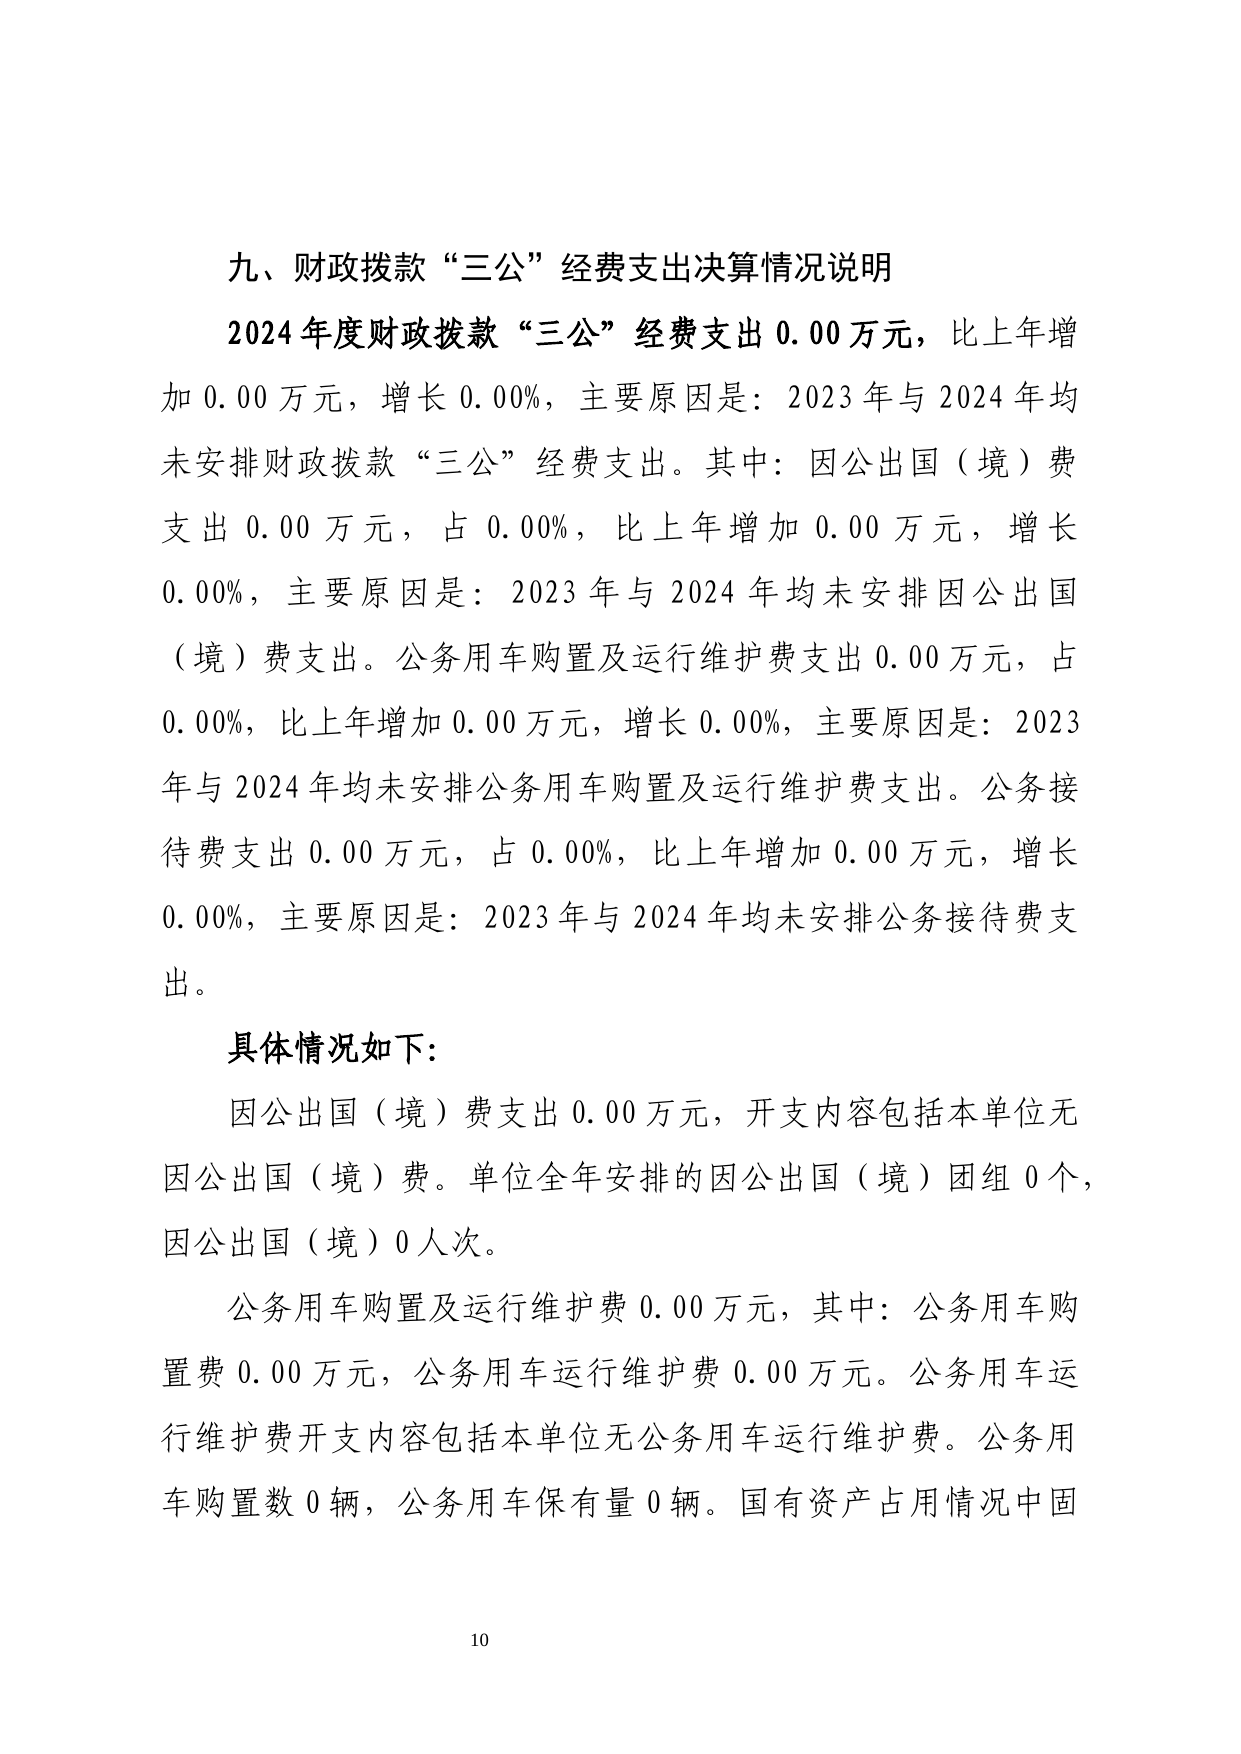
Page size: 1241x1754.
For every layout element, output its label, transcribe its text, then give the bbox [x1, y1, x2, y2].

text 九、财政拨款“三公”经费支出决算情况说明 [159, 233, 1081, 298]
text 因公出国（境）费支出0.00万元，开支内容包括本单位无因公出国（境）费。单位全年安排的因公出国（境）团组0个，因公出国（境）0人次。 [159, 1078, 1081, 1273]
text 具体情况如下： [159, 1013, 1081, 1078]
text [159, 1273, 1081, 1533]
text 2024年度财政拨款“三公”经费支出0.00万元，比上年增加0.00万元，增长0.00%，主要原因是：2023年与2024年均未安排财政拨款“三公”经费支出。其中：因公出国（境）费支出0.00万元，占0.00%，比上年增加0.00万元，增长0.00%，主要原因是：2023年与2024年均未安排因公出国（境）费支出。公务用车购置及运行维护费支出0.00万元，占0.00%，比上年增加0.00万元，增长0.00%，主要原因是：2023年与2024年均未安排公务用车购置及运行维护费支出。公务接待费支出0.00万元，占0.00%，比上年增加0.00万元，增长0.00%，主要原因是：2023年与2024年均未安排公务接待费支出。 [159, 298, 1081, 1013]
